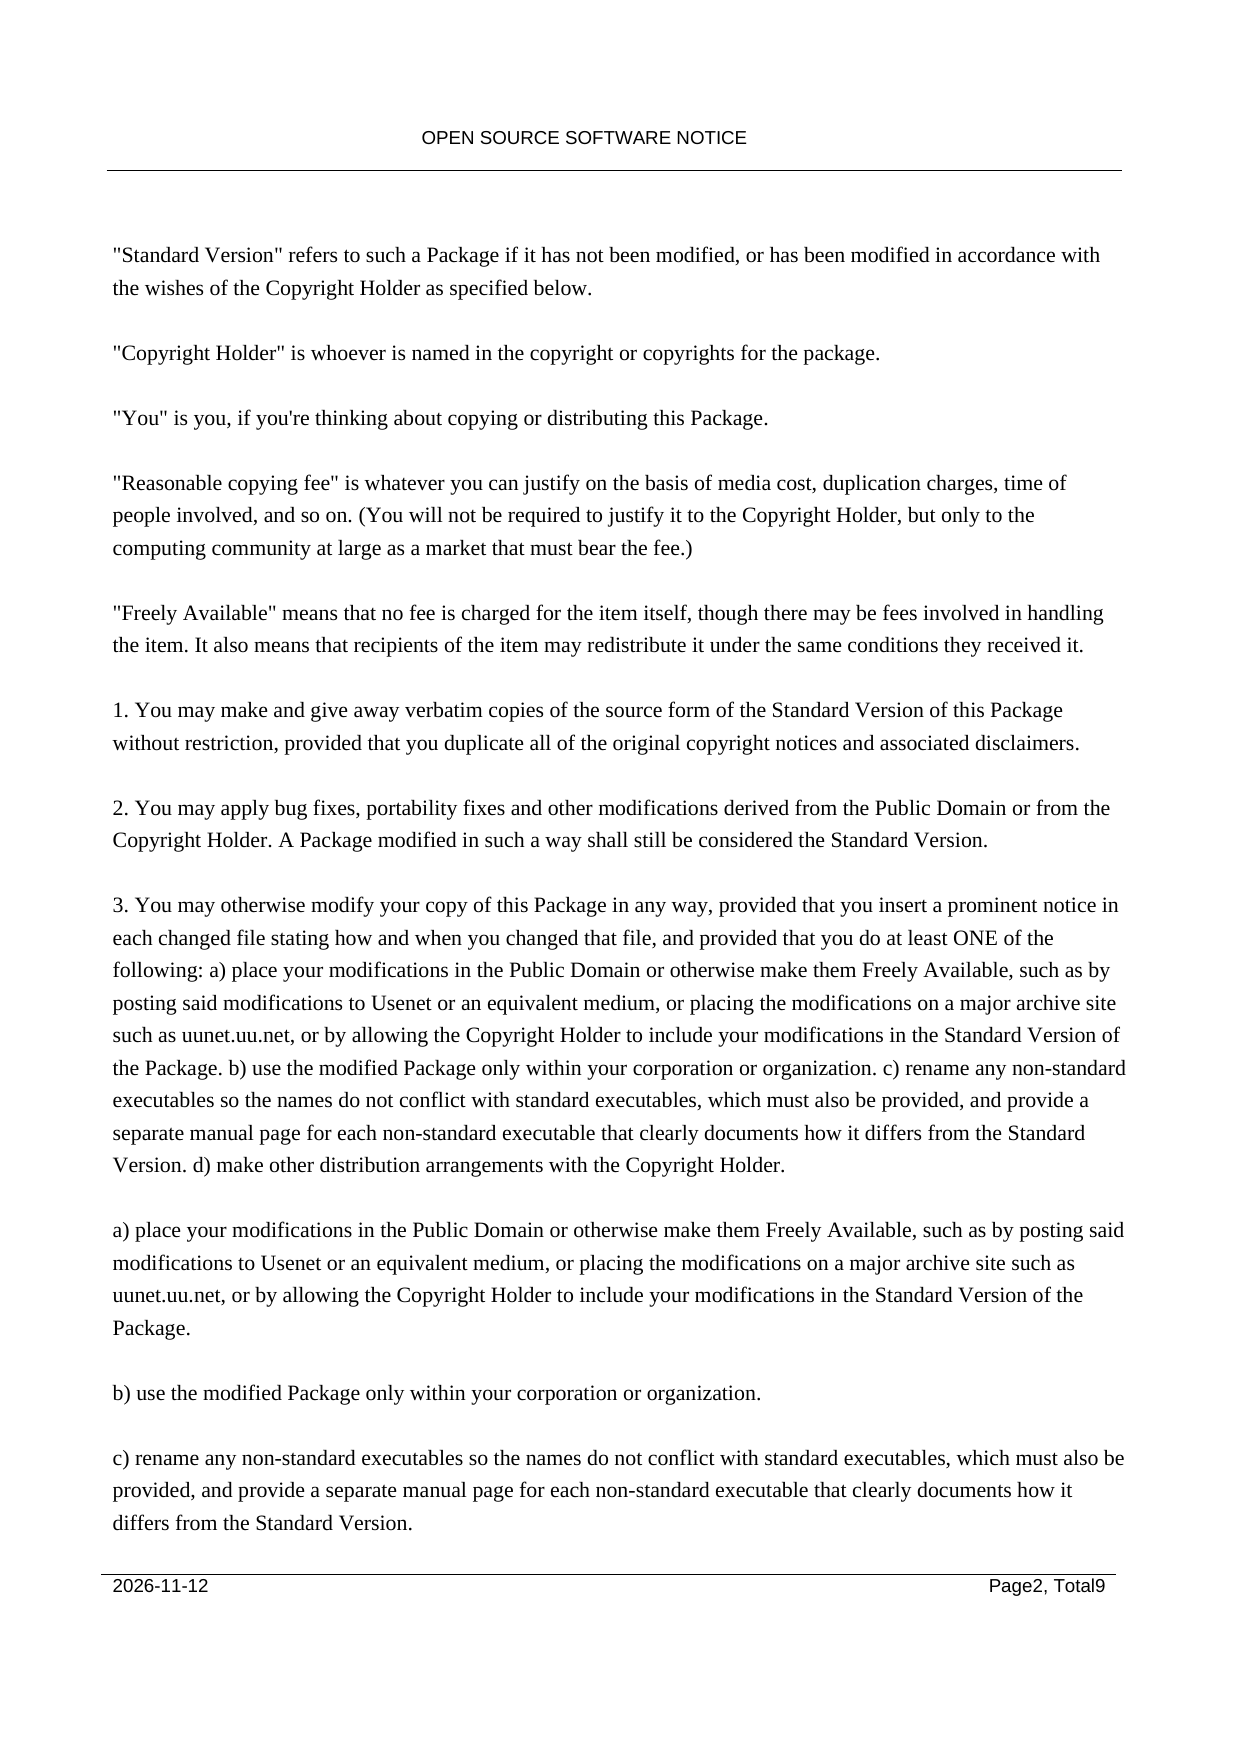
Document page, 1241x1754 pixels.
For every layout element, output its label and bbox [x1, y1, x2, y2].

text [112, 206, 1128, 1539]
